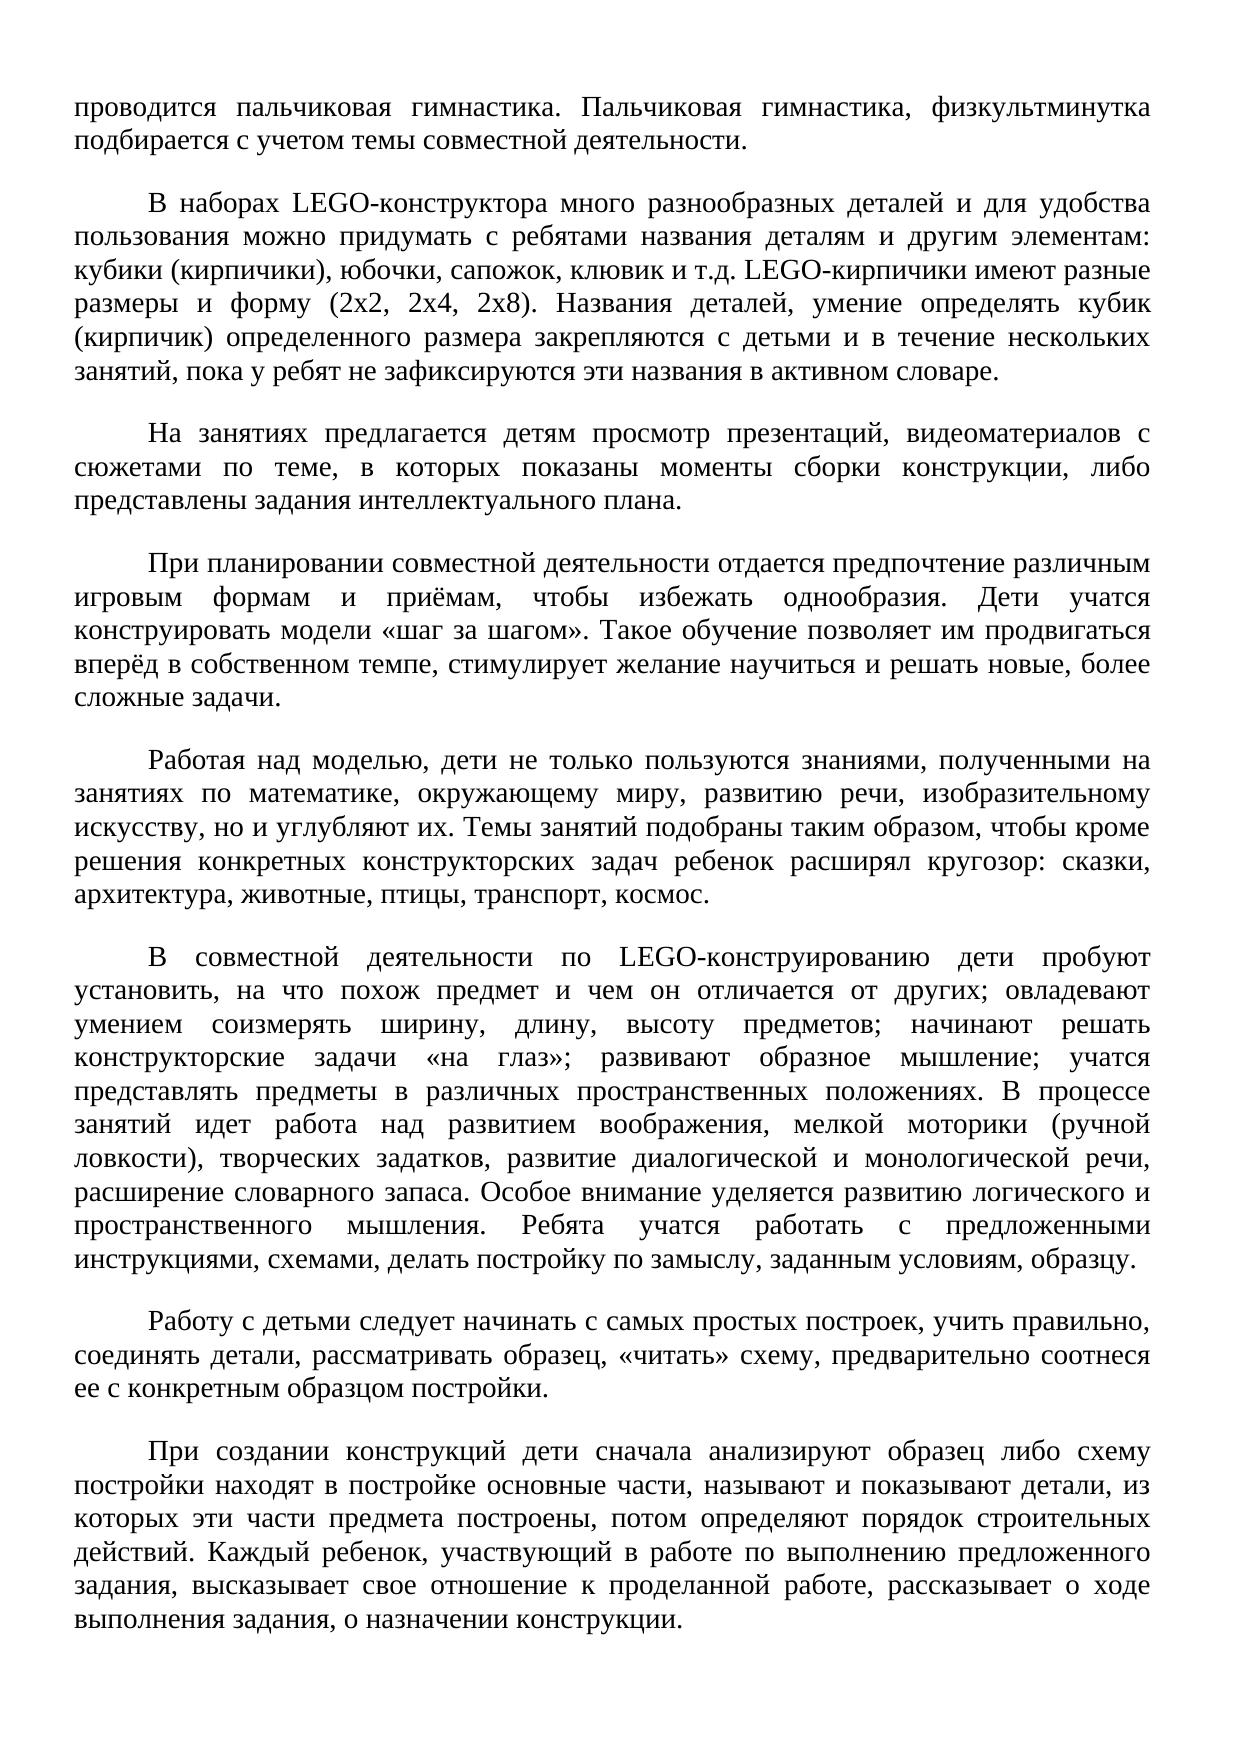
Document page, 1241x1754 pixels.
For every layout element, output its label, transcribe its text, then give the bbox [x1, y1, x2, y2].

text Работая над моделью, дети не только пользуются знаниями, полученными на занятиях по математике, окружающему миру, развитию речи, изобразительному искусству, но и углубляют их. Темы занятий подобраны таким образом, чтобы кроме решения конкретных конструкторских задач ребенок расширял кругозор: сказки, архитектура, животные, птицы, транспорт, космос. [74, 742, 1152, 910]
text В совместной деятельности по LEGO-конструированию дети пробуют установить, на что похож предмет и чем он отличается от других; овладевают умением соизмерять ширину, длину, высоту предметов; начинают решать конструкторские задачи «на глаз»; развивают образное мышление; учатся представлять предметы в различных пространственных положениях. В процессе занятий идет работа над развитием воображения, мелкой моторики (ручной ловкости), творческих задатков, развитие диалогической и монологической речи, расширение словарного запаса. Особое внимание уделяется развитию логического и пространственного мышления. Ребята учатся работать с предложенными инструкциями, схемами, делать постройку по замыслу, заданным условиям, образцу. [74, 939, 1152, 1274]
text При планировании совместной деятельности отдается предпочтение различным игровым формам и приёмам, чтобы избежать однообразия. Дети учатся конструировать модели «шаг за шагом». Такое обучение позволяет им продвигаться вперёд в собственном темпе, стимулирует желание научиться и решать новые, более сложные задачи. [74, 545, 1152, 713]
text При создании конструкций дети сначала анализируют образец либо схему постройки находят в постройке основные части, называют и показывают детали, из которых эти части предмета построены, потом определяют порядок строительных действий. Каждый ребенок, участвующий в работе по выполнению предложенного задания, высказывает свое отношение к проделанной работе, рассказывает о ходе выполнения задания, о назначении конструкции. [74, 1433, 1152, 1634]
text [74, 89, 1152, 156]
text Работу с детьми следует начинать с самых простых построек, учить правильно, соединять детали, рассматривать образец, «читать» схему, предварительно соотнеся ее с конкретным образцом постройки. [74, 1303, 1152, 1404]
text В наборах LEGO-конструктора много разнообразных деталей и для удобства пользования можно придумать с ребятами названия деталям и другим элементам: кубики (кирпичики), юбочки, сапожок, клювик и т.д. LEGO-кирпичики имеют разные размеры и форму (2х2, 2х4, 2х8). Названия деталей, умение определять кубик (кирпичик) определенного размера закрепляются с детьми и в течение нескольких занятий, пока у ребят не зафиксируются эти названия в активном словаре. [74, 185, 1152, 386]
text На занятиях предлагается детям просмотр презентаций, видеоматериалов с сюжетами по теме, в которых показаны моменты сборки конструкции, либо представлены задания интеллектуального плана. [74, 415, 1152, 516]
